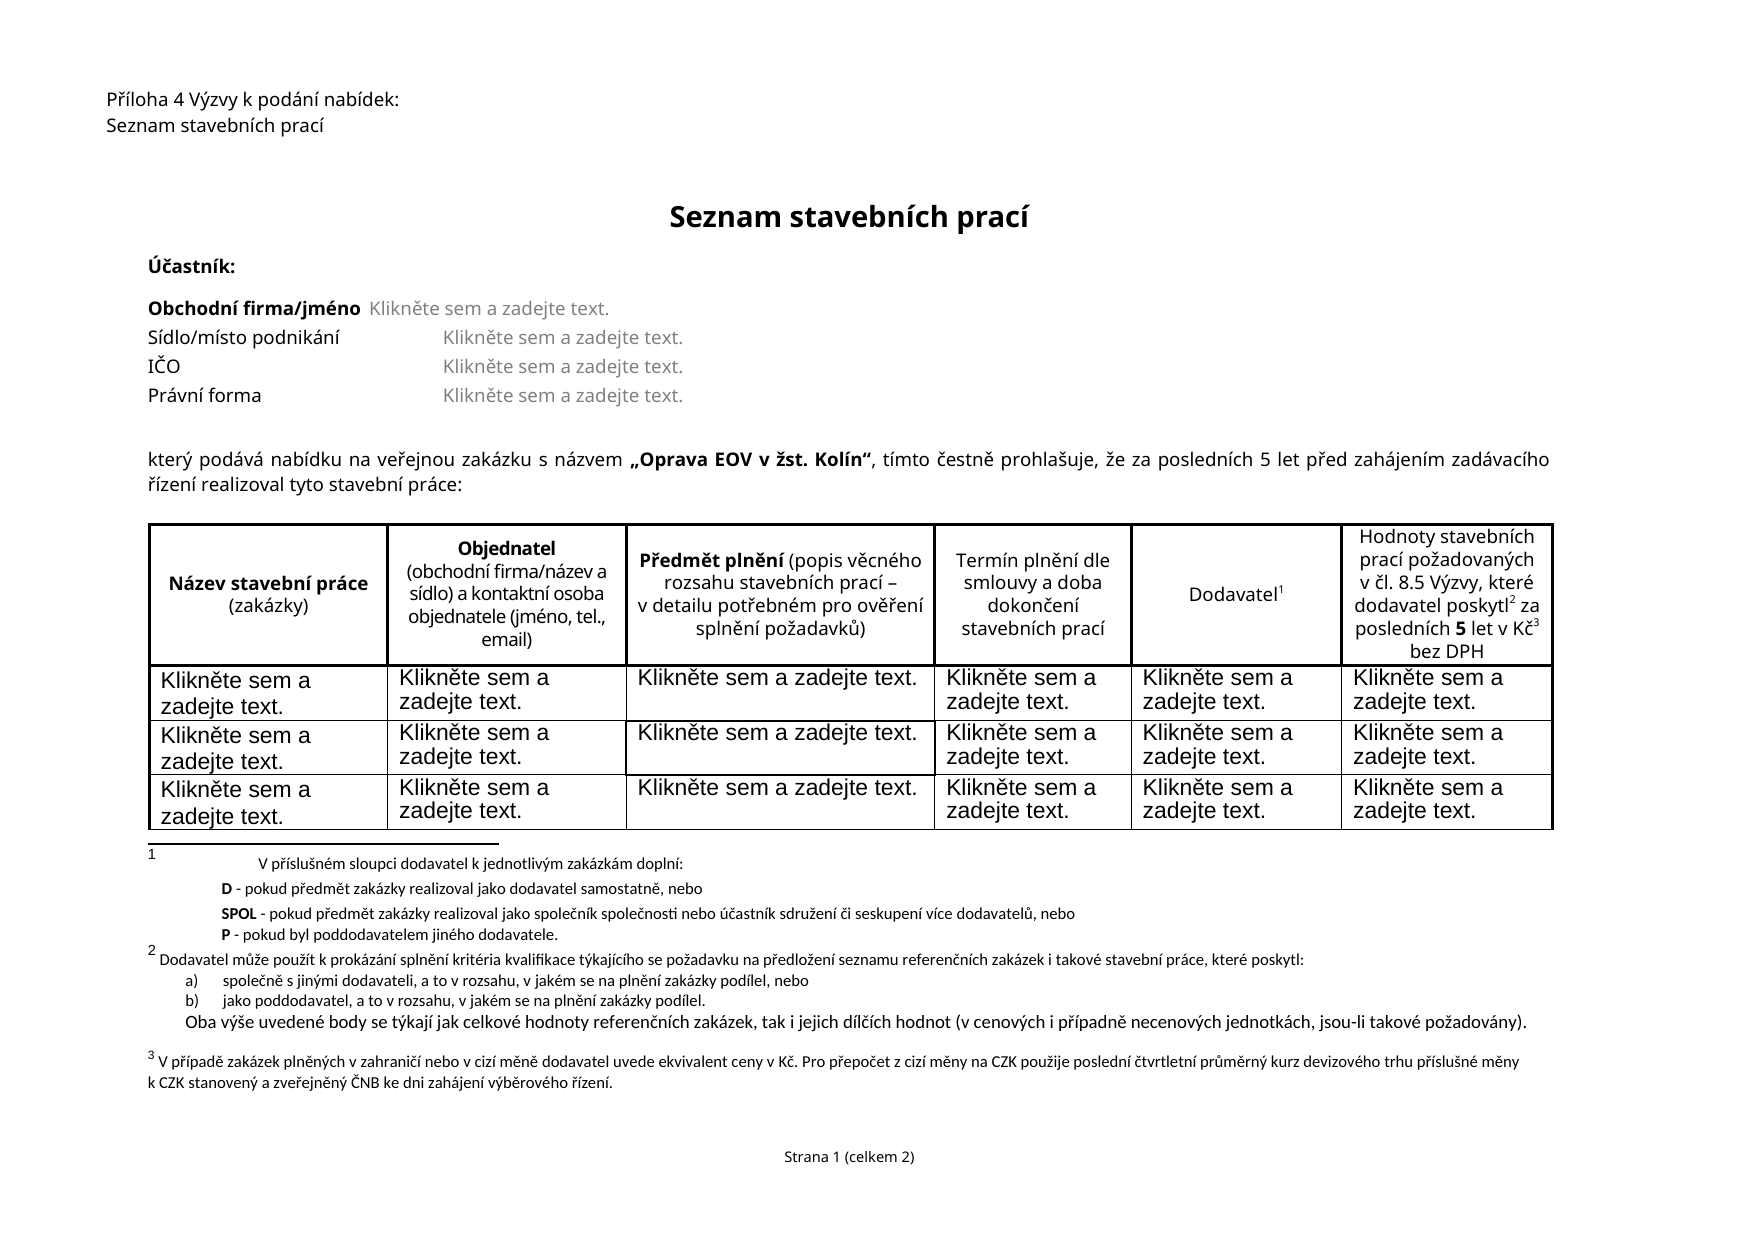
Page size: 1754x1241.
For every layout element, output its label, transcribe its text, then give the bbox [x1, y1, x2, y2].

text IČO [148, 350, 1551, 379]
table_header Název stavební práce (zakázky) [151, 526, 386, 664]
table_header Objednatel (obchodní firma/název a sídlo) a kontaktní osoba objednatele (jméno, tel., email) [389, 526, 625, 664]
table_header Hodnoty stavebních prací požadovaných v čl. 8.5 Výzvy, které dodavatel poskytl za posledních 5 let v Kč bez DPH [1343, 526, 1551, 664]
table_header Termín plnění dle smlouvy a doba dokončení stavebních prací [936, 526, 1130, 664]
text Účastník: [148, 249, 1551, 279]
title Seznam stavebních prací [148, 196, 1551, 236]
text Obchodní firma/jméno [148, 292, 1551, 321]
text Právní forma [148, 379, 1551, 408]
text Sídlo/místo podnikání [148, 321, 1551, 350]
text který podává nabídku na veřejnou zakázku s názvem „Oprava EOV v žst. Kolín“, tímto čestně prohlašuje, že za posledních 5 let před zahájením zadávacího řízení realizoval tyto stavební práce: [148, 446, 1551, 497]
table_header Dodavatel [1133, 526, 1340, 664]
table_header Předmět plnění (popis věcného rozsahu stavebních prací – v detailu potřebném pro ověření splnění požadavků) [628, 526, 933, 664]
